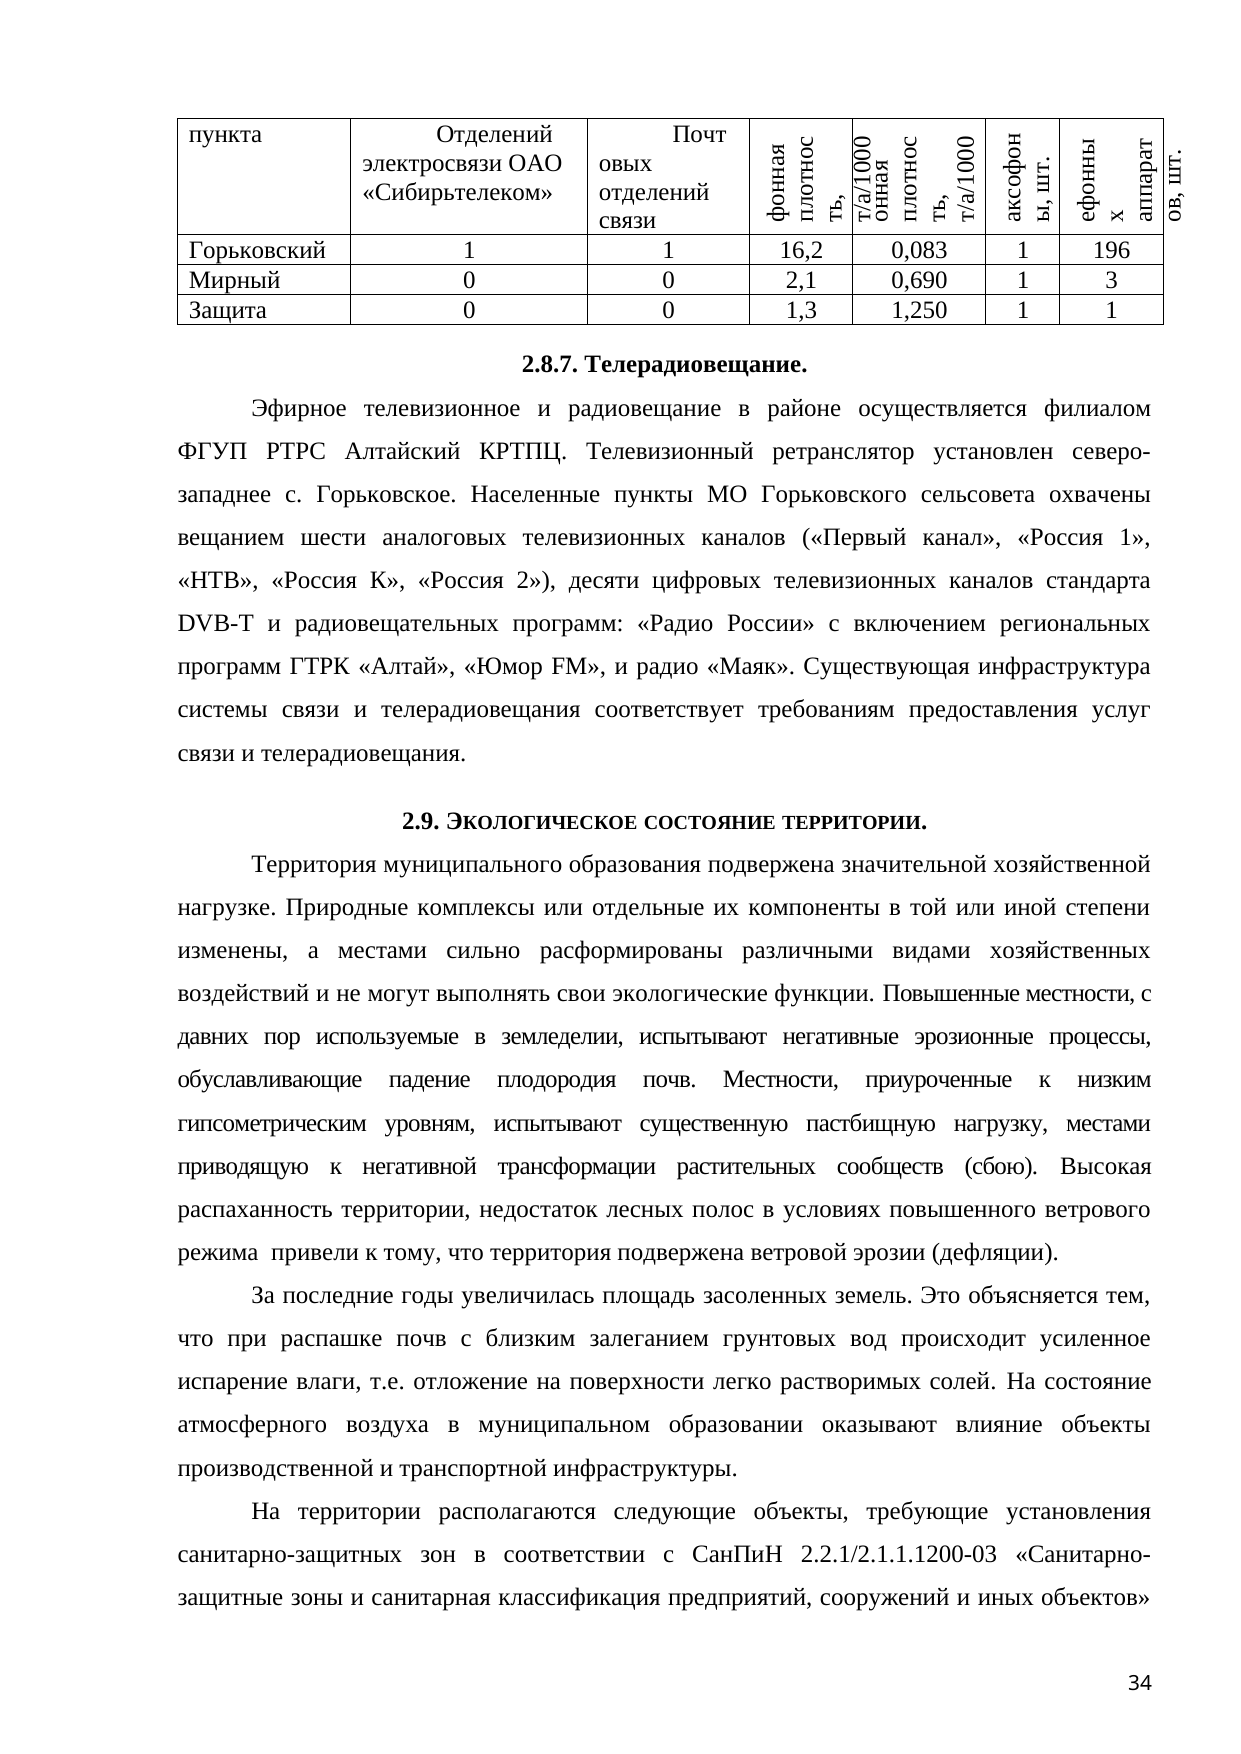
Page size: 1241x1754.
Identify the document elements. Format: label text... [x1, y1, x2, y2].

table_cell 1,250 [853, 295, 985, 323]
text Территория муниципального образования подвержена значительной хозяйственной нагрузке. Природные комплексы или отдельные их компоненты в той или иной степени изменены, а местами сильно расформированы различными видами хозяйственных воздействий и не могут выполнять свои экологические функции. Повышенные местности, с давних пор используемые в земледелии, испытывают негативные эрозионные процессы, обуславливающие падение плодородия почв. Местности, приуроченные к низким гипсометрическим уровням, испытывают существенную пастбищную нагрузку, местами приводящую к негативной трансформации растительных сообществ (сбою). Высокая распаханность территории, недостаток лесных полос в условиях повышенного ветрового режима привели к тому, что территория подвержена ветровой эрозии (дефляции). [177, 849, 1152, 1266]
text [177, 1496, 1152, 1611]
table_cell 1 [1060, 295, 1163, 323]
table_cell 1 [986, 265, 1059, 294]
table_cell 196 [1060, 235, 1163, 264]
table_cell 1 [986, 295, 1059, 323]
table_cell 0 [588, 295, 749, 323]
table_cell 0 [588, 265, 749, 294]
table_cell 2,1 [750, 265, 852, 294]
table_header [178, 119, 350, 234]
text За последние годы увеличилась площадь засоленных земель. Это объясняется тем, что при распашке почв с близким залеганием грунтовых вод происходит усиленное испарение влаги, т.е. отложение на поверхности легко растворимых солей. На состояние атмосферного воздуха в муниципальном образовании оказывают влияние объекты производственной и транспортной инфраструктуры. [177, 1280, 1152, 1481]
table_cell 1 [351, 235, 587, 264]
text 2.9. Экологическое состояние территории. [177, 806, 1152, 834]
table_cell Защита [178, 295, 350, 323]
table_cell 1,3 [750, 295, 852, 323]
table_cell 1 [986, 235, 1059, 264]
table_cell Мирный [178, 265, 350, 294]
table_cell 0,690 [853, 265, 985, 294]
table_cell 0,083 [853, 235, 985, 264]
table_cell 3 [1060, 265, 1163, 294]
table_cell Горьковский [178, 235, 350, 264]
table_cell Почтовых отделений связи [588, 119, 749, 234]
table_cell Отделений электросвязи ОАО «Сибирьтелеком» [351, 119, 587, 234]
table_cell 16,2 [750, 235, 852, 264]
table_cell 0 [351, 265, 587, 294]
table_header Таксофоны, шт. [986, 119, 1059, 234]
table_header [853, 119, 985, 234]
table_cell 1 [588, 235, 749, 264]
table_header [750, 119, 852, 234]
text Эфирное телевизионное и радиовещание в районе осуществляется филиалом ФГУП РТРС Алтайский КРТПЦ. Телевизионный ретранслятор установлен северо-западнее с. Горьковское. Населенные пункты МО Горьковского сельсовета охвачены вещанием шести аналоговых телевизионных каналов («Первый канал», «Россия 1», «НТВ», «Россия К», «Россия 2»), десяти цифровых телевизионных каналов стандарта DVB-T и радиовещательных программ: «Радио России» с включением региональных программ ГТРК «Алтай», «Юмор FM», и радио «Маяк». Существующая инфраструктура системы связи и телерадиовещания соответствует требованиям предоставления услуг связи и телерадиовещания. [177, 393, 1152, 766]
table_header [1060, 119, 1163, 234]
table_cell 0 [351, 295, 587, 323]
text 2.8.7. Телерадиовещание. [177, 349, 1152, 378]
